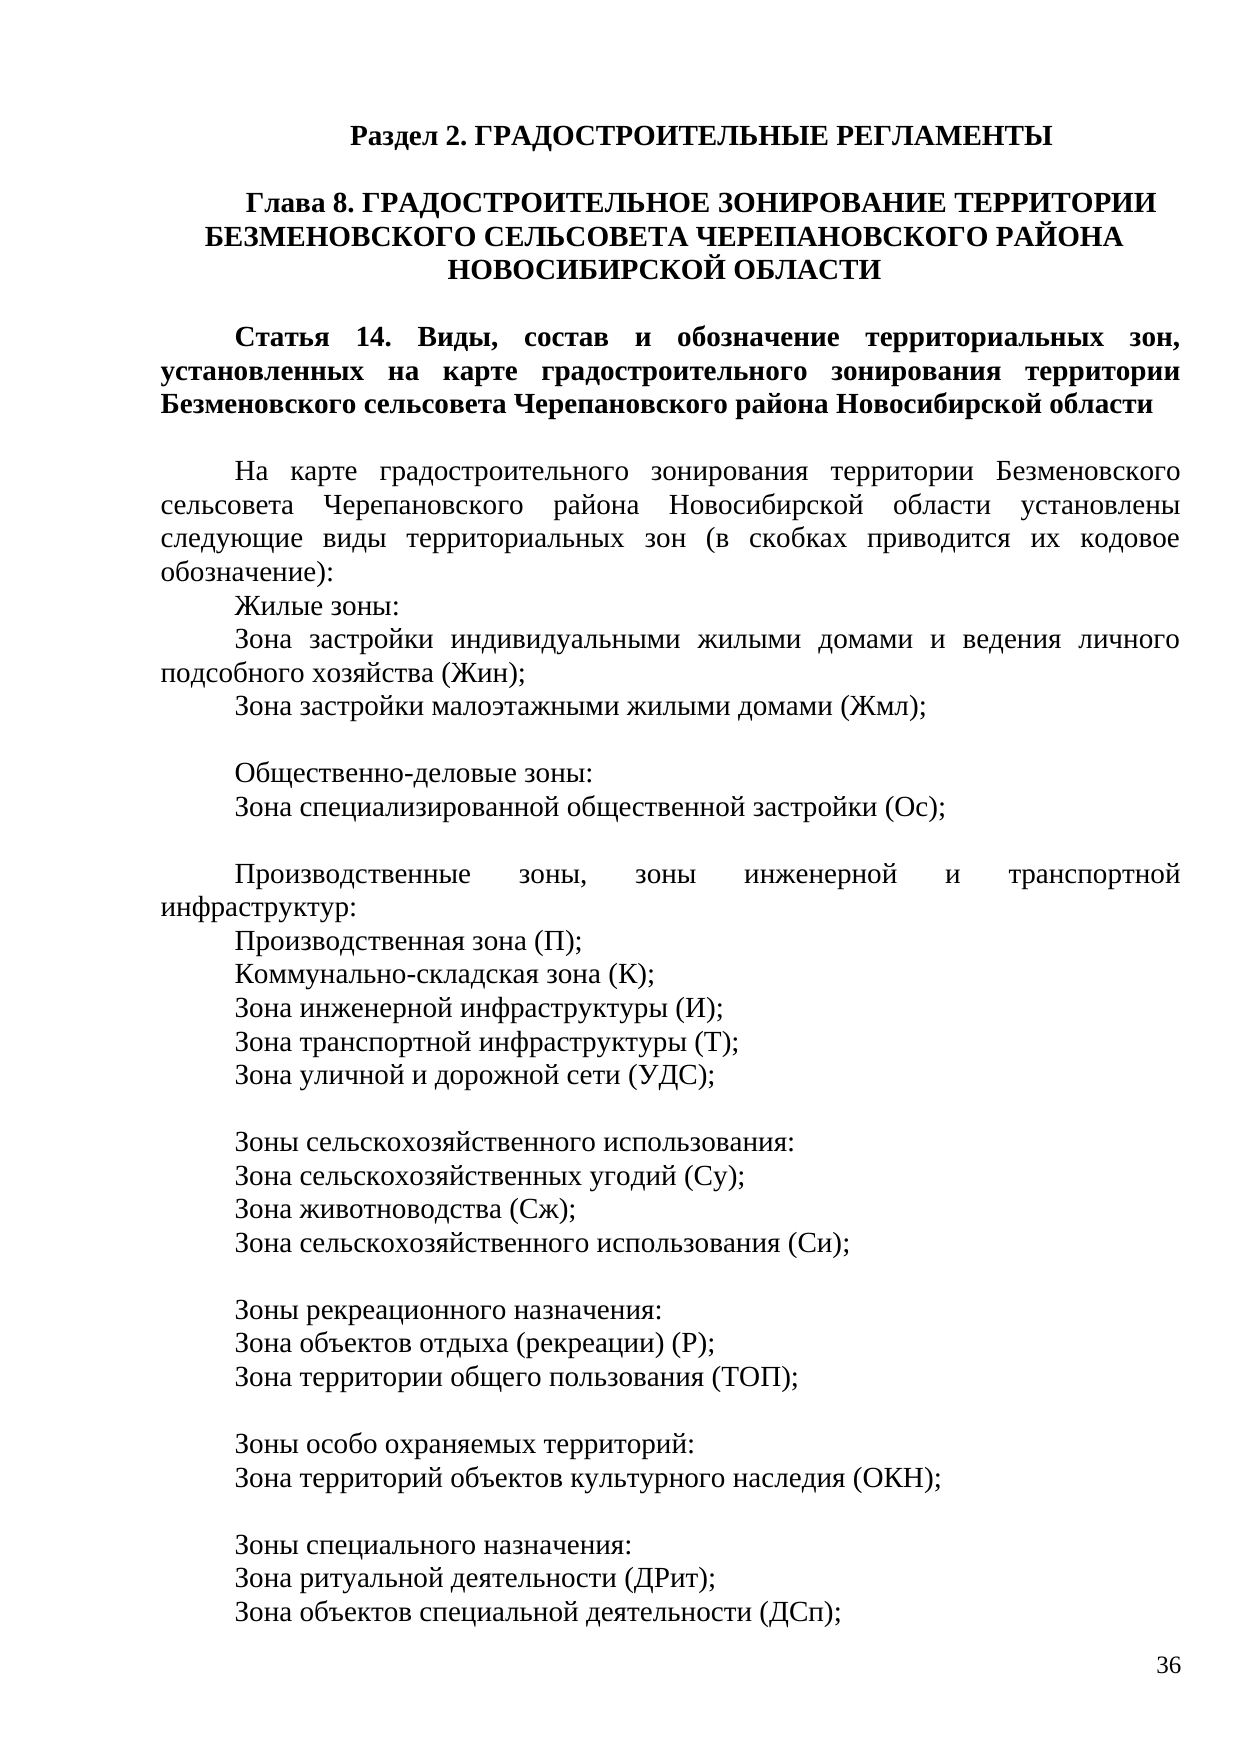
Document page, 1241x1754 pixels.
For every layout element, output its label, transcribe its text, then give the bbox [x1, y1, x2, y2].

text Общественно-деловые зоны: [160, 755, 1181, 789]
text Зона животноводства (Сж); [160, 1191, 1181, 1225]
text Производственные зоны, зоны инженерной и транспортной инфраструктур: [160, 856, 1181, 923]
text Зона сельскохозяйственных угодий (Су); [160, 1158, 1181, 1191]
text Зона ритуальной деятельности (ДРит); [160, 1560, 1181, 1594]
text Зоны рекреационного назначения: [160, 1292, 1181, 1326]
text На карте градостроительного зонирования территории Безменовского сельсовета Черепановского района Новосибирской области установлены следующие виды территориальных зон (в скобках приводится их кодовое обозначение): [160, 453, 1181, 588]
text Зона объектов отдыха (рекреации) (Р); [160, 1326, 1181, 1359]
text Статья 14. Виды, состав и обозначение территориальных зон, установленных на карте градостроительного зонирования территории Безменовского сельсовета Черепановского района Новосибирской области [160, 319, 1181, 420]
text Зона уличной и дорожной сети (УДС); [160, 1057, 1181, 1091]
text Зона застройки индивидуальными жилыми домами и ведения личного подсобного хозяйства (Жин); [160, 621, 1181, 688]
text Зона сельскохозяйственного использования (Си); [160, 1225, 1181, 1258]
text Раздел 2. ГРАДОСТРОИТЕЛЬНЫЕ РЕГЛАМЕНТЫ [148, 118, 1181, 152]
text Зоны особо охраняемых территорий: [160, 1426, 1181, 1460]
text Зона застройки малоэтажными жилыми домами (Жмл); [160, 688, 1181, 722]
text Зона объектов специальной деятельности (ДСп); [160, 1594, 1181, 1627]
text Зона инженерной инфраструктуры (И); [160, 990, 1181, 1024]
text Зона территории общего пользования (ТОП); [160, 1359, 1181, 1393]
text Зоны специального назначения: [160, 1527, 1181, 1560]
text Зона транспортной инфраструктуры (Т); [160, 1024, 1181, 1057]
text Зоны сельскохозяйственного использования: [160, 1124, 1181, 1158]
text Зона специализированной общественной застройки (Ос); [160, 789, 1181, 822]
text Зона территорий объектов культурного наследия (ОКН); [160, 1460, 1181, 1493]
text Производственная зона (П); [160, 923, 1181, 957]
text Жилые зоны: [160, 588, 1181, 621]
text Глава 8. ГРАДОСТРОИТЕЛЬНОЕ ЗОНИРОВАНИЕ ТЕРРИТОРИИ БЕЗМЕНОВСКОГО СЕЛЬСОВЕТА ЧЕРЕПАНОВСКОГО РАЙОНА НОВОСИБИРСКОЙ ОБЛАСТИ [148, 185, 1181, 286]
text Коммунально-складская зона (К); [160, 957, 1181, 990]
